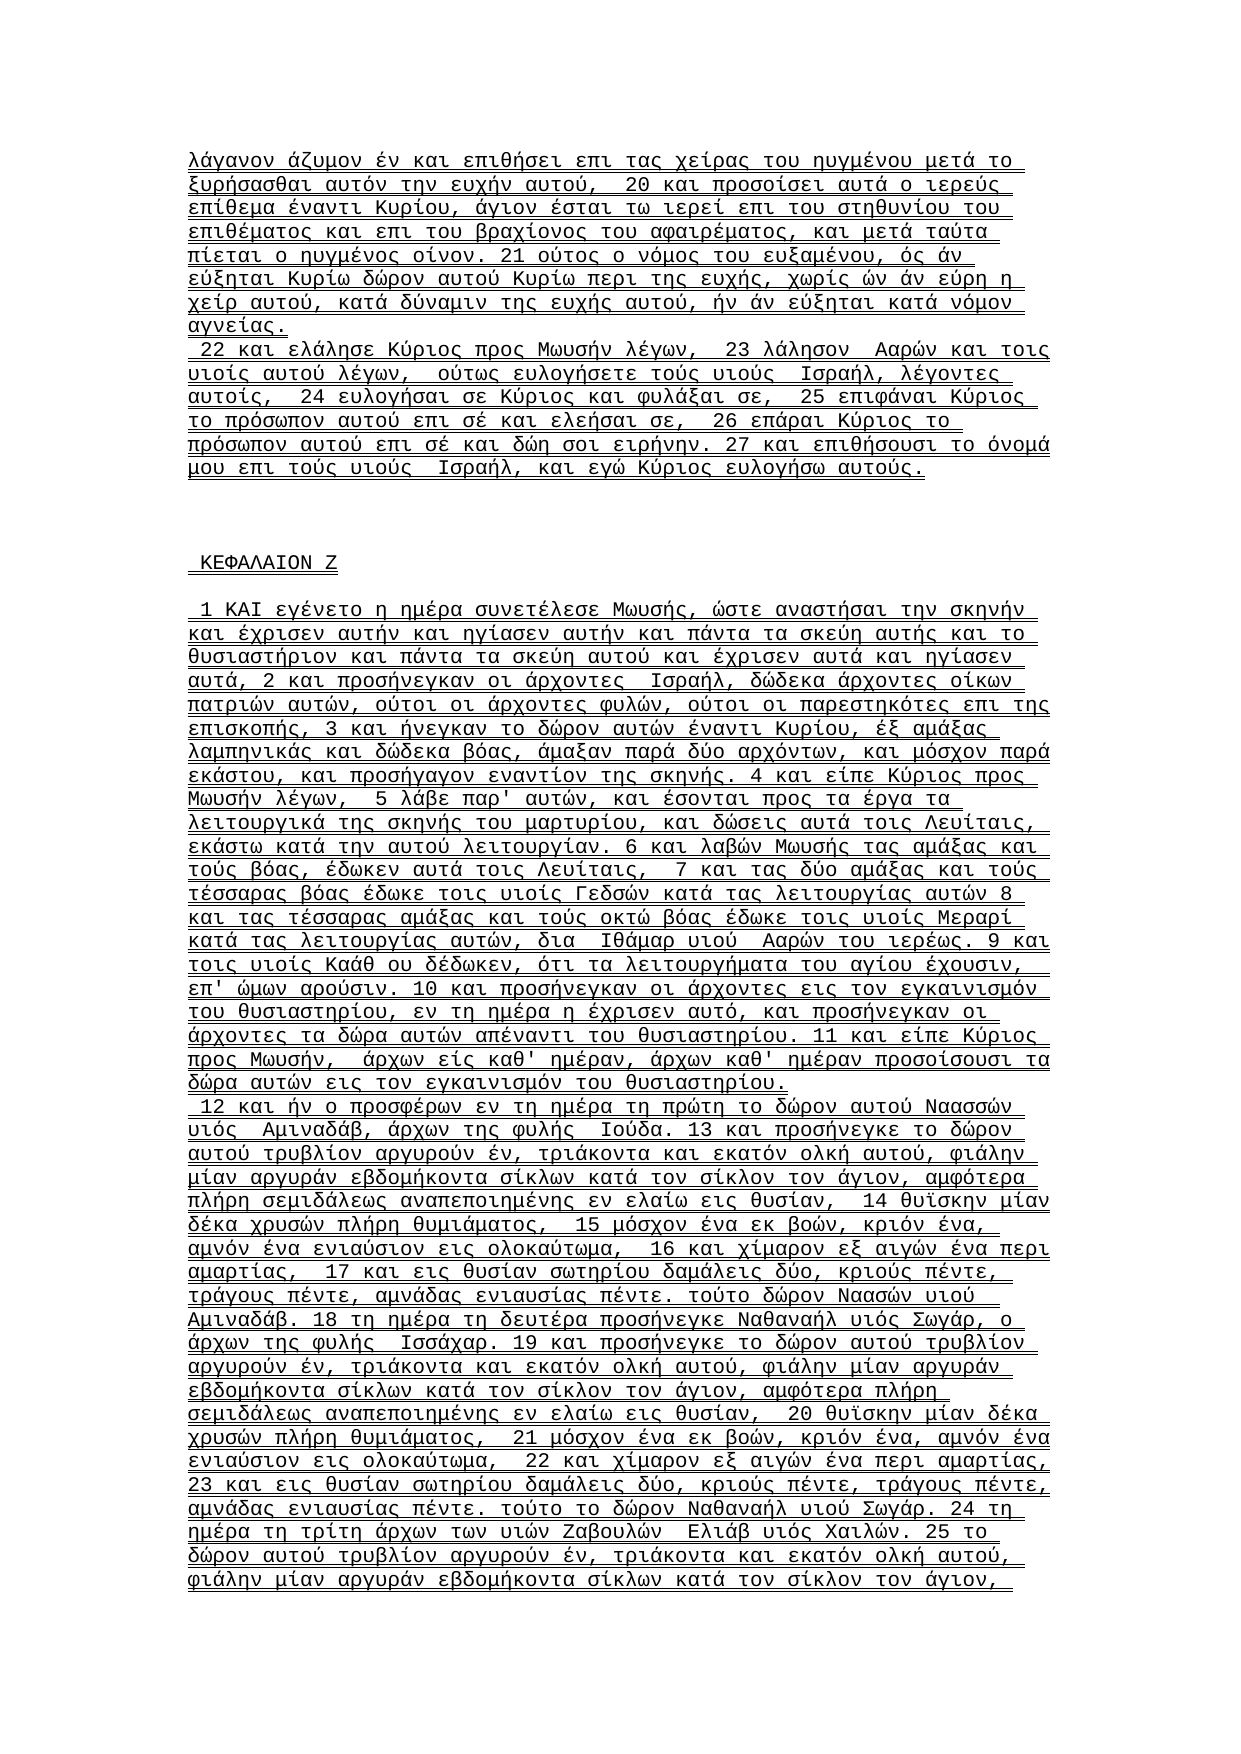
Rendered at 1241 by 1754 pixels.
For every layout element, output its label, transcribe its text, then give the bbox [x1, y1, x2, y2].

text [187, 1096, 1053, 1592]
text ΚΕΦΑΛΑΙΟΝ Ζ [187, 552, 1053, 576]
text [187, 150, 1053, 339]
text 22 και ελάλησε Κύριος προς Μωυσήν λέγων, 23 λάλησον Ααρών και τοις υιοίς αυτού λέγων, ούτως ευλογήσετε τούς υιούς Ισραήλ, λέγοντες αυτοίς, 24 ευλογήσαι σε Κύριος και φυλάξαι σε, 25 επιφάναι Κύριος το πρόσωπον αυτού επι σέ και ελεήσαι σε, 26 επάραι Κύριος το πρόσωπον αυτού επι σέ και δώη σοι ειρήνην. 27 και επιθήσουσι το όνομά μου επι τούς υιούς Ισραήλ, και εγώ Κύριος ευλογήσω αυτούς. [187, 339, 1053, 481]
text 1 ΚΑΙ εγένετο η ημέρα συνετέλεσε Μωυσής, ώστε αναστήσαι την σκηνήν και έχρισεν αυτήν και ηγίασεν αυτήν και πάντα τα σκεύη αυτής και το θυσιαστήριον και πάντα τα σκεύη αυτού και έχρισεν αυτά και ηγίασεν αυτά, 2 και προσήνεγκαν οι άρχοντες Ισραήλ, δώδεκα άρχοντες οίκων πατριών αυτών, ούτοι οι άρχοντες φυλών, ούτοι οι παρεστηκότες επι της επισκοπής, 3 και ήνεγκαν το δώρον αυτών έναντι Κυρίου, έξ αμάξας λαμπηνικάς και δώδεκα βόας, άμαξαν παρά δύο αρχόντων, και μόσχον παρά εκάστου, και προσήγαγον εναντίον της σκηνής. 4 και είπε Κύριος προς Μωυσήν λέγων, 5 λάβε παρ' αυτών, και έσονται προς τα έργα τα λειτουργικά της σκηνής του μαρτυρίου, και δώσεις αυτά τοις Λευίταις, εκάστω κατά την αυτού λειτουργίαν. 6 και λαβών Μωυσής τας αμάξας και τούς βόας, έδωκεν αυτά τοις Λευίταις, 7 και τας δύο αμάξας και τούς τέσσαρας βόας έδωκε τοις υιοίς Γεδσών κατά τας λειτουργίας αυτών 8 και τας τέσσαρας αμάξας και τούς οκτώ βόας έδωκε τοις υιοίς Μεραρί κατά τας λειτουργίας αυτών, δια Ιθάμαρ υιού Ααρών του ιερέως. 9 και τοις υιοίς Καάθ ου δέδωκεν, ότι τα λειτουργήματα του αγίου έχουσιν, επ' ώμων αρούσιν. 10 και προσήνεγκαν οι άρχοντες εις τον εγκαινισμόν του θυσιαστηρίου, εν τη ημέρα η έχρισεν αυτό, και προσήνεγκαν οι άρχοντες τα δώρα αυτών απέναντι του θυσιαστηρίου. 11 και είπε Κύριος προς Μωυσήν, άρχων είς καθ' ημέραν, άρχων καθ' ημέραν προσοίσουσι τα δώρα αυτών εις τον εγκαινισμόν του θυσιαστηρίου. [187, 599, 1053, 1096]
